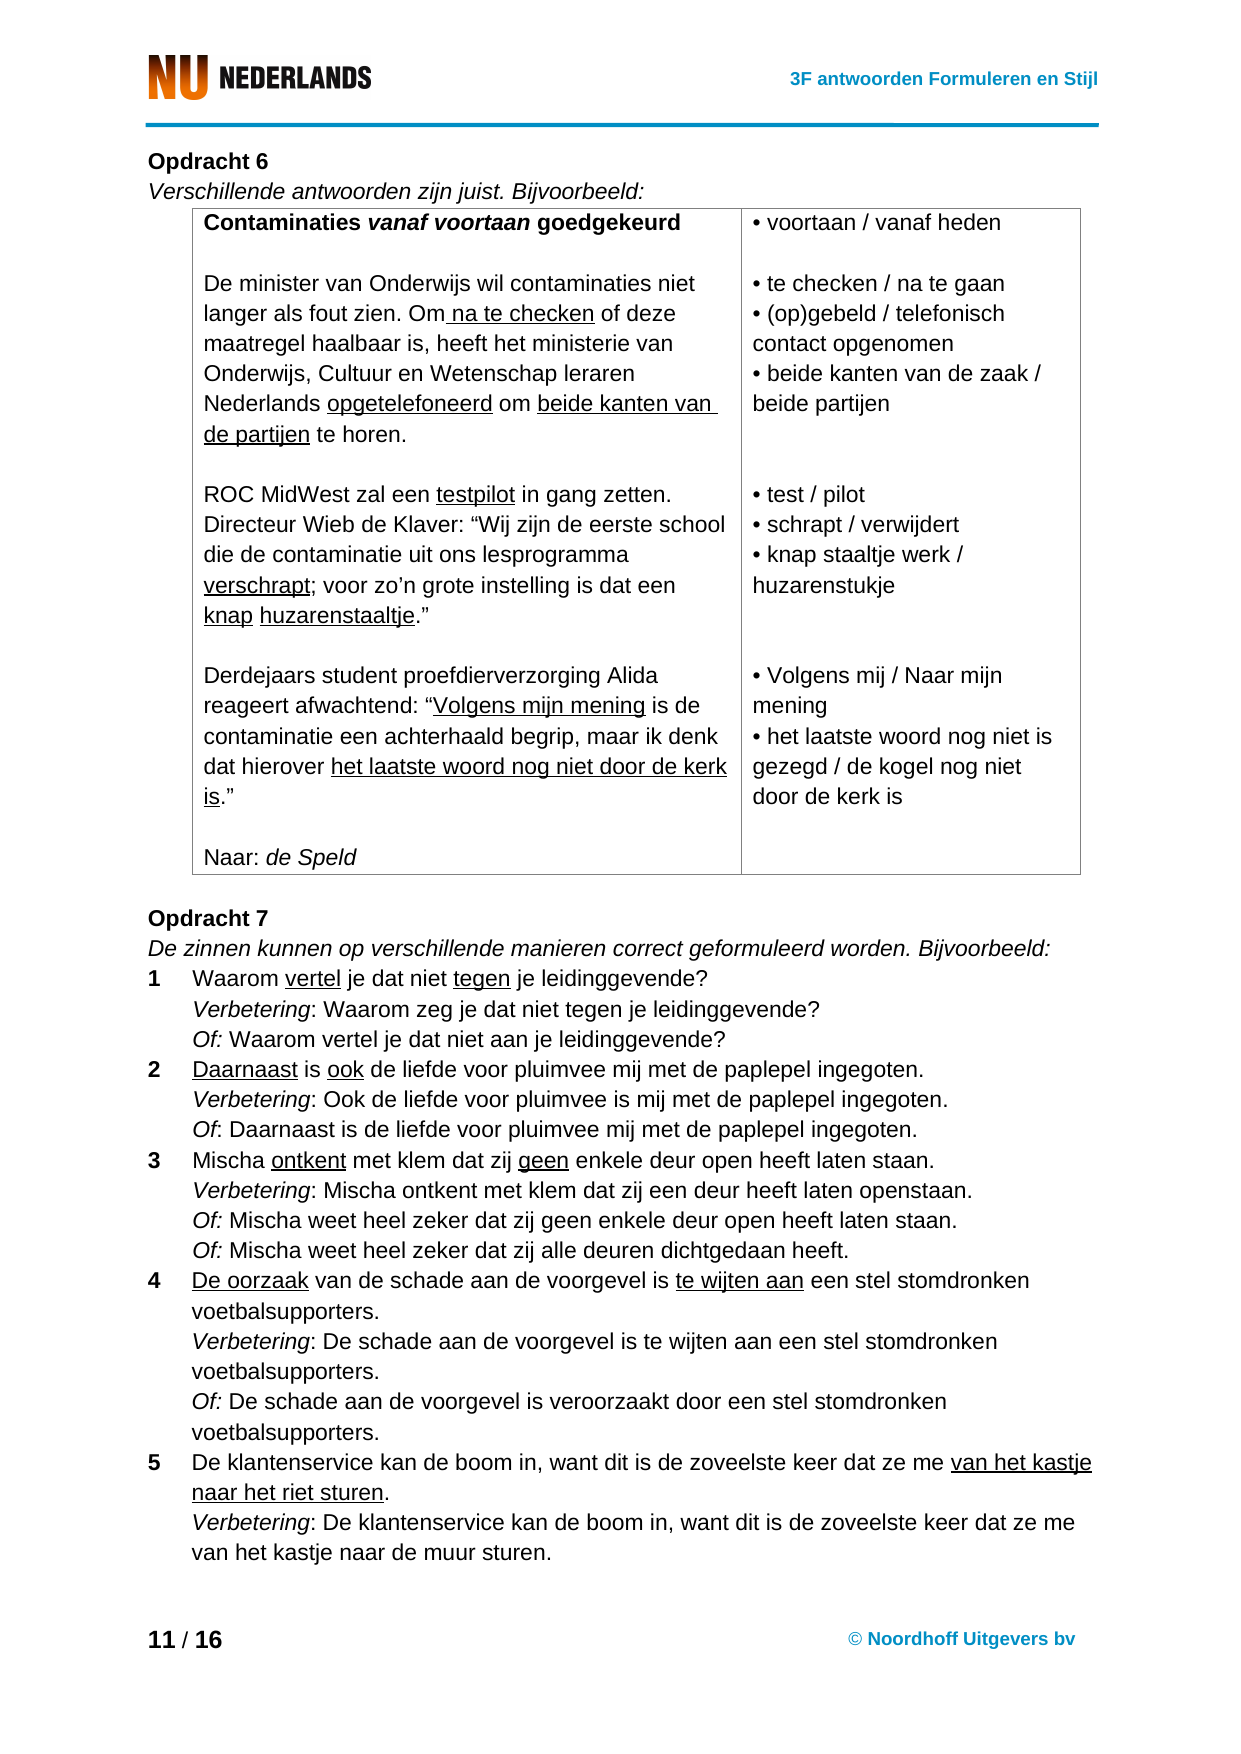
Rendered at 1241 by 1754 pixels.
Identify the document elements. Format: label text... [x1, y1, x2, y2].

text 1 Waarom vertel je dat niet tegen je leidinggevende? [148, 965, 1093, 992]
text 2 Daarnaast is ook de liefde voor pluimvee mij met de paplepel ingegoten. [148, 1056, 1093, 1082]
text Verbetering: Waarom zeg je dat niet tegen je leidinggevende? [148, 996, 1093, 1022]
table_header • voortaan / vanaf heden • te checken / na te gaan • (op)gebeld / telefonisch contact opgenomen • beide kanten van de zaak / beide partijen • test / pilot • schrapt / verwijdert • knap staaltje werk / huzarenstukje • Volgens mij / Naar mijn mening • het laatste woord nog niet is gezegd / de kogel nog niet door de kerk is [742, 209, 1080, 874]
text Of: Mischa weet heel zeker dat zij geen enkele deur open heeft laten staan. [148, 1207, 1093, 1233]
text Of: Waarom vertel je dat niet aan je leidinggevende? [148, 1026, 1093, 1052]
text 5 De klantenservice kan de boom in, want dit is de zoveelste keer dat ze me van het kastje naar het riet sturen. [148, 1449, 1093, 1505]
picture [148, 55, 371, 100]
text 3 Mischa ontkent met klem dat zij geen enkele deur open heeft laten staan. [148, 1147, 1093, 1173]
text Of: Mischa weet heel zeker dat zij alle deuren dichtgedaan heeft. [148, 1237, 1093, 1263]
text Verbetering: Ook de liefde voor pluimvee is mij met de paplepel ingegoten. [148, 1086, 1093, 1112]
text Opdracht 7 [148, 905, 1093, 931]
text Verschillende antwoorden zijn juist. Bijvoorbeeld: [148, 178, 1093, 204]
text Of: Daarnaast is de liefde voor pluimvee mij met de paplepel ingegoten. [148, 1116, 1093, 1143]
table_header Contaminaties vanaf voortaan goedgekeurd De minister van Onderwijs wil contaminaties niet langer als fout zien. Om na te checken of deze maatregel haalbaar is, heeft het ministerie van Onderwijs, Cultuur en Wetenschap leraren Nederlands opgetelefoneerd om beide kanten van de partijen te horen. ROC MidWest zal een testpilot in gang zetten. Directeur Wieb de Klaver: “Wij zijn de eerste school die de contaminatie uit ons lesprogramma verschrapt; voor zo’n grote instelling is dat een knap huzarenstaaltje.” Derdejaars student proefdierverzorging Alida reageert afwachtend: “Volgens mijn mening is de contaminatie een achterhaald begrip, maar ik denk dat hierover het laatste woord nog niet door de kerk is.” Naar: de Speld [193, 209, 741, 874]
text Of: De schade aan de voorgevel is veroorzaakt door een stel stomdronken voetbalsupporters. [191, 1388, 1093, 1445]
text 4 De oorzaak van de schade aan de voorgevel is te wijten aan een stel stomdronken voetbalsupporters. [148, 1267, 1093, 1324]
text De zinnen kunnen op verschillende manieren correct geformuleerd worden. Bijvoorbeeld: [148, 935, 1093, 961]
text Opdracht 6 [148, 148, 1093, 174]
text Verbetering: De schade aan de voorgevel is te wijten aan een stel stomdronken voetbalsupporters. [191, 1328, 1093, 1384]
text Verbetering: De klantenservice kan de boom in, want dit is de zoveelste keer dat ze me van het kastje naar de muur sturen. [191, 1509, 1093, 1566]
picture [848, 1632, 862, 1645]
text Verbetering: Mischa ontkent met klem dat zij een deur heeft laten openstaan. [148, 1177, 1093, 1203]
